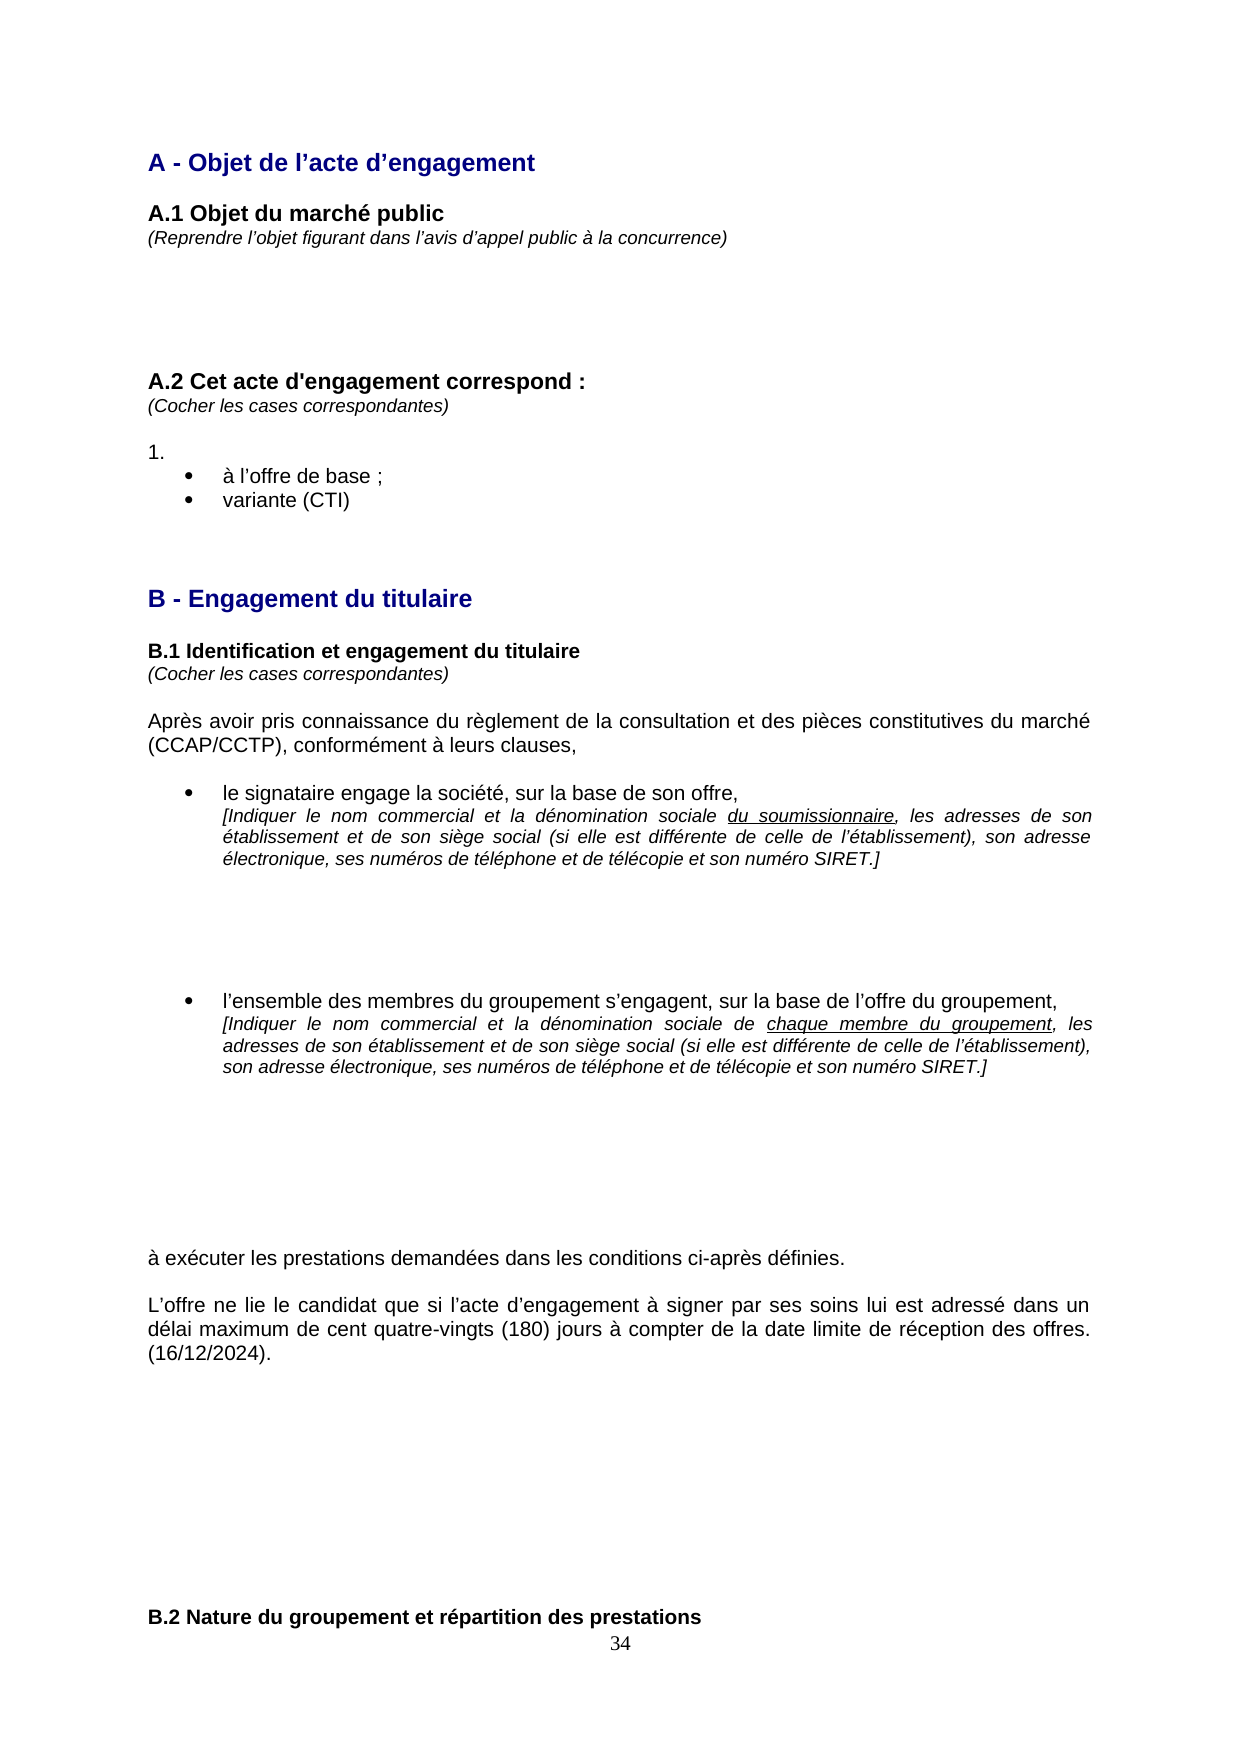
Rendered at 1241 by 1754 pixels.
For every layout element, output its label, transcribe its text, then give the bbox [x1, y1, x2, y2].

text A.1 Objet du marché public [148, 200, 1092, 227]
text Après avoir pris connaissance du règlement de la consultation et des pièces constitutives du marché (CCAP/CCTP), conformément à leurs clauses, [148, 708, 1092, 756]
text A.2 Cet acte d'engagement correspond : [148, 368, 1092, 394]
text (Reprendre l’objet figurant dans l’avis d’appel public à la concurrence) [148, 227, 1092, 248]
text A - Objet de l’acte d’engagement [148, 148, 1092, 176]
text 1. [148, 440, 1092, 464]
text L’offre ne lie le candidat que si l’acte d’engagement à signer par ses soins lui est adressé dans un délai maximum de cent quatre-vingts (180) jours à compter de la date limite de réception des offres. (16/12/2024). [148, 1293, 1092, 1365]
text [Indiquer le nom commercial et la dénomination sociale du soumissionnaire, les adresses de son établissement et de son siège social (si elle est différente de celle de l’établissement), son adresse électronique, ses numéros de téléphone et de télécopie et son numéro SIRET.] [223, 804, 1092, 869]
text B.2 Nature du groupement et répartition des prestations [148, 1605, 1092, 1629]
text (Cocher les cases correspondantes) [148, 394, 1092, 416]
text (Cocher les cases correspondantes) [148, 663, 1092, 684]
text [Indiquer le nom commercial et la dénomination sociale de chaque membre du groupement, les adresses de son établissement et de son siège social (si elle est différente de celle de l’établissement), son adresse électronique, ses numéros de téléphone et de télécopie et son numéro SIRET.] [223, 1013, 1092, 1078]
list à l’offre de base ; [185, 464, 1092, 488]
list le signataire engage la société, sur la base de son offre, [185, 780, 1092, 804]
text à exécuter les prestations demandées dans les conditions ci-après définies. [148, 1245, 1092, 1269]
text B - Engagement du titulaire [148, 584, 1092, 613]
text B.1 Identification et engagement du titulaire [148, 639, 1092, 663]
list variante (CTI) [185, 488, 1092, 512]
list l’ensemble des membres du groupement s’engagent, sur la base de l’offre du groupement, [185, 989, 1092, 1013]
